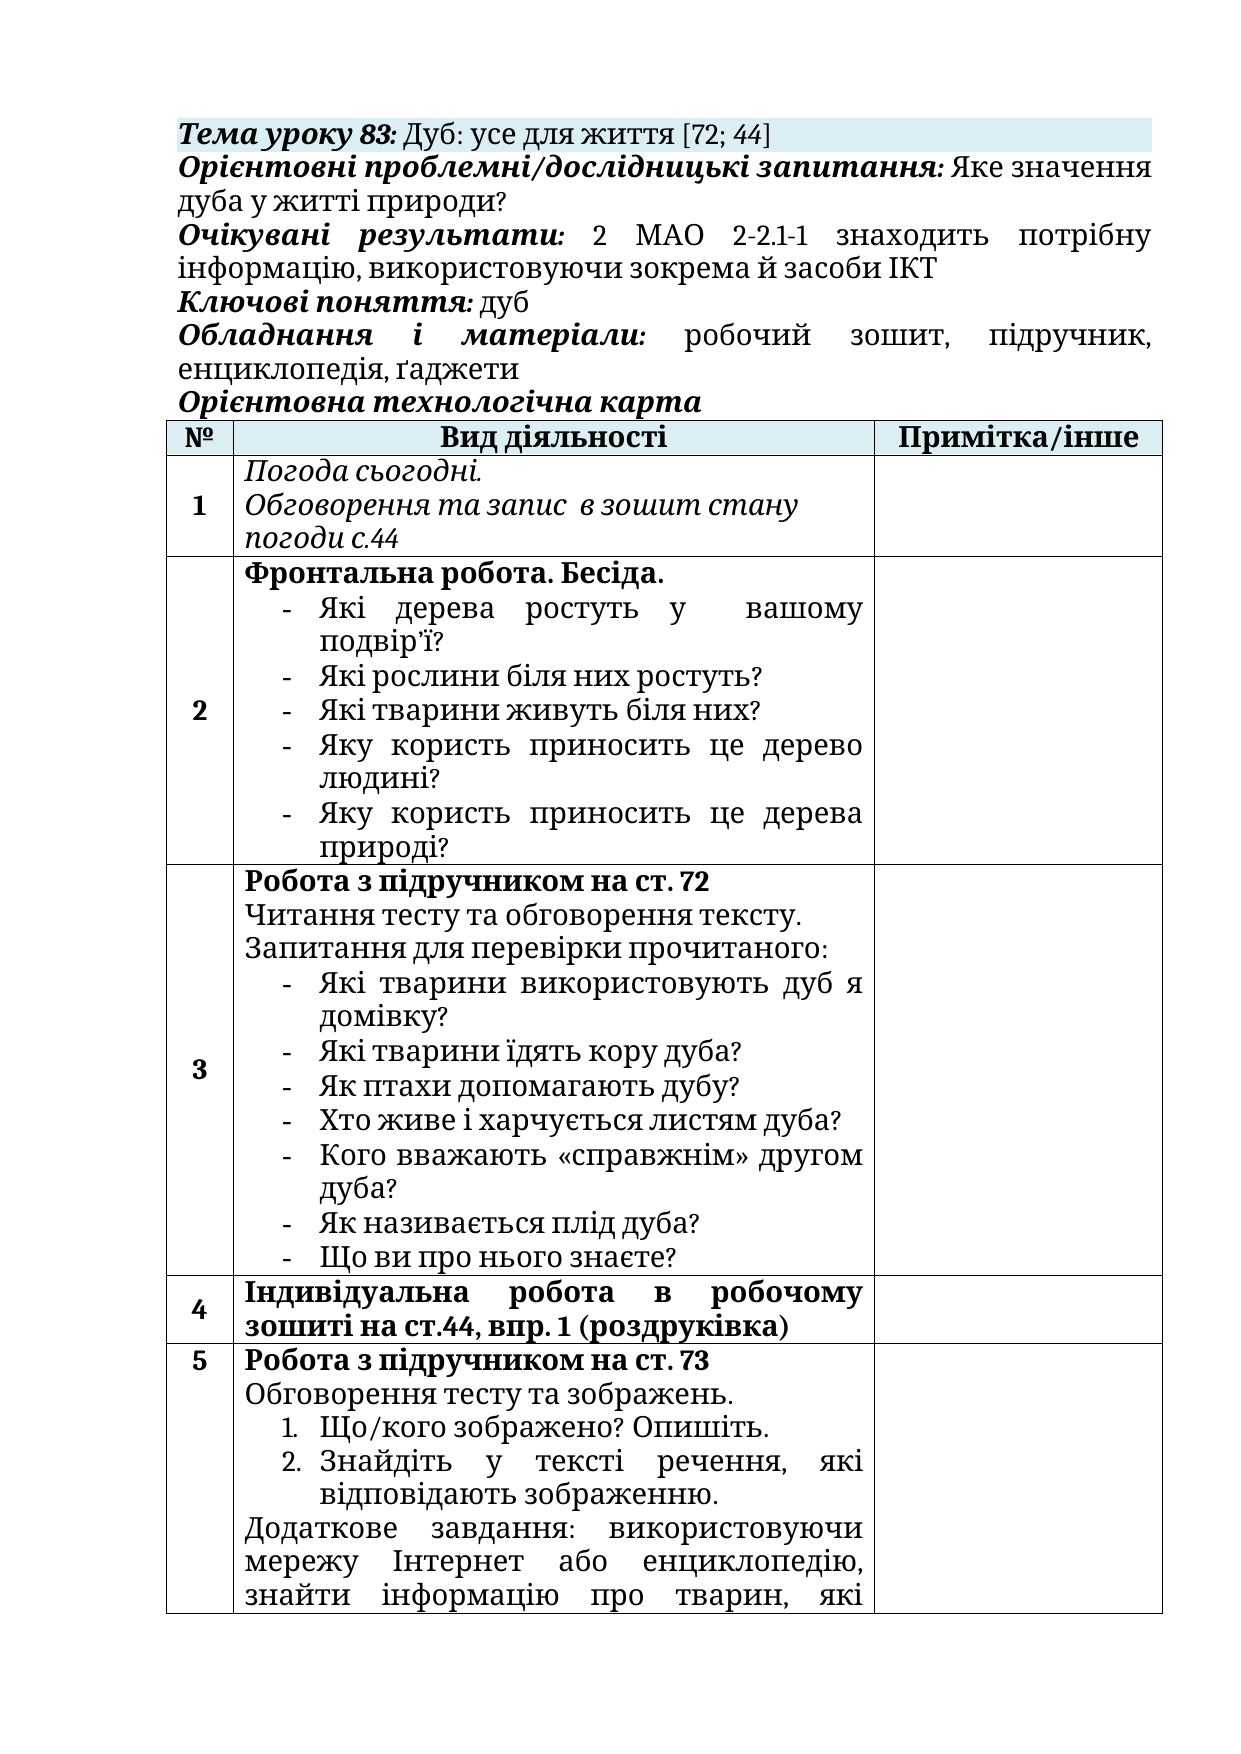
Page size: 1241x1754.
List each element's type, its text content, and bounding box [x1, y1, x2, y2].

table_cell Погода сьогодні. Обговорення та запис в зошит стану погоди с.44 [234, 456, 874, 556]
table_cell 5 [167, 1344, 233, 1613]
table_header Примітка/інше [875, 421, 1162, 454]
table_cell Робота з підручником на ст. 72 Читання тесту та обговорення тексту. Запитання для перевірки прочитаного: Які тварини використовують дуб я домівку? Які тварини їдять кору дуба? Як птахи допомагають дубу? Хто живе і харчується листям дуба? Кого вважають «справжнім» другом дуба? Як називається плід дуба? Що ви про нього знаєте? [234, 865, 874, 1275]
table_cell 4 [167, 1276, 233, 1343]
table_cell [875, 456, 1162, 556]
table_cell [875, 1276, 1162, 1343]
table_cell Індивідуальна робота в робочому зошиті на ст.44, впр. 1 (роздруківка) [234, 1276, 874, 1343]
table_cell [875, 865, 1162, 1275]
table_header Вид діяльності [234, 421, 874, 454]
table_cell 3 [167, 865, 233, 1275]
table_cell [875, 557, 1162, 864]
text Обладнання і матеріали: робочий зошит, підручник, енциклопедія, ґаджети [177, 319, 1152, 386]
table_cell [875, 1344, 1162, 1613]
text Тема уроку 83: Дуб: усе для життя [72; 44] [177, 118, 1152, 152]
table_cell 1 [167, 456, 233, 556]
text Очікувані результати: 2 МАО 2-2.1-1 знаходить потрібну інформацію, використовуючи зокрема й засоби ІКТ [177, 219, 1152, 286]
text Орієнтовна технологічна карта [177, 386, 1152, 420]
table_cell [234, 1344, 874, 1613]
table_cell 2 [167, 557, 233, 864]
table_cell Фронтальна робота. Бесіда. Які дерева ростуть у вашому подвір’ї? Які рослини біля них ростуть? Які тварини живуть біля них? Яку користь приносить це дерево людині? Яку користь приносить це дерева природі? [234, 557, 874, 864]
table_header № [167, 421, 233, 454]
text Орієнтовні проблемні/дослідницькі запитання: Яке значення дуба у житті природи? [177, 152, 1152, 219]
text Ключові поняття: дуб [177, 286, 1152, 319]
